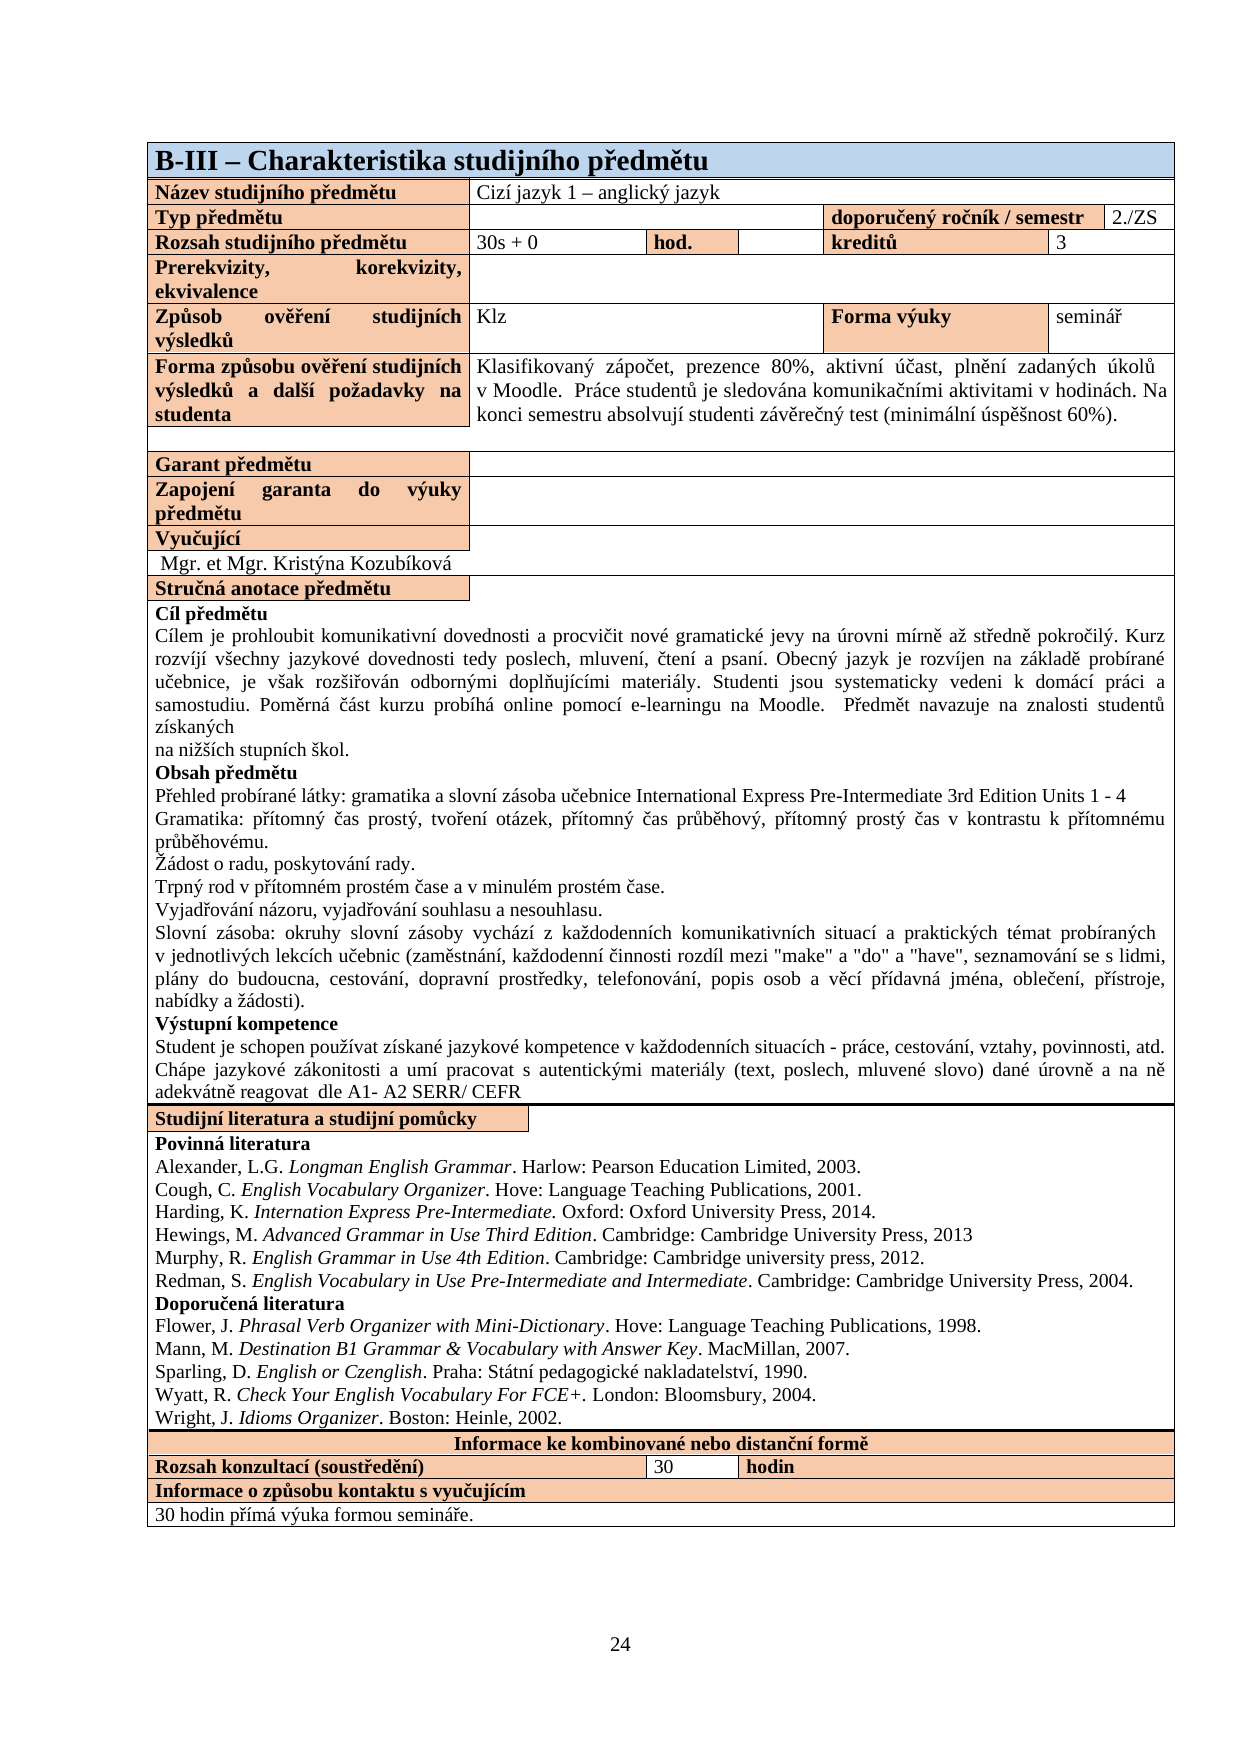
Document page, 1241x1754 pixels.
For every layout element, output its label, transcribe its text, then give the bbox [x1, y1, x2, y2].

table_cell Garant předmětu [148, 452, 469, 476]
table_cell Zapojení garanta do výuky předmětu [148, 477, 469, 525]
table_cell 2./ZS [1105, 205, 1174, 229]
table_cell Cizí jazyk 1 – anglický jazyk [470, 180, 1174, 204]
table_cell Název studijního předmětu [148, 180, 469, 204]
table_cell Klz [470, 304, 823, 352]
table_cell [470, 205, 823, 229]
table_cell 3 [1049, 230, 1174, 254]
table_cell Povinná literatura Alexander, L.G. Longman English Grammar. Harlow: Pearson Education Limited, 2003. Cough, C. English Vocabulary Organizer. Hove: Language Teaching Publications, 2001. Harding, K. Internation Express Pre-Intermediate. Oxford: Oxford University Press, 2014. Hewings, M. Advanced Grammar in Use Third Edition. Cambridge: Cambridge University Press, 2013 Murphy, R. English Grammar in Use 4th Edition. Cambridge: Cambridge university press, 2012. Redman, S. English Vocabulary in Use Pre-Intermediate and Intermediate. Cambridge: Cambridge University Press, 2004. Doporučená literatura Flower, J. Phrasal Verb Organizer with Mini-Dictionary. Hove: Language Teaching Publications, 1998. Mann, M. Destination B1 Grammar & Vocabulary with Answer Key. MacMillan, 2007. Sparling, D. English or Czenglish. Praha: Státní pedagogické nakladatelství, 1990. Wyatt, R. Check Your English Vocabulary For FCE+. London: Bloomsbury, 2004. Wright, J. Idioms Organizer. Boston: Heinle, 2002. [148, 1131, 1174, 1428]
table_cell Informace ke kombinované nebo distanční formě [148, 1430, 1174, 1454]
table_cell Forma výuky [824, 304, 1048, 352]
table_cell Rozsah studijního předmětu [148, 230, 469, 254]
table_cell [739, 230, 823, 254]
table_cell [470, 452, 1174, 476]
table_cell kreditů [824, 230, 1048, 254]
table_cell hod. [647, 230, 738, 254]
table_cell Informace o způsobu kontaktu s vyučujícím [148, 1479, 1174, 1502]
table_cell Cíl předmětu Cílem je prohloubit komunikativní dovednosti a procvičit nové gramatické jevy na úrovni mírně až středně pokročilý. Kurz rozvíjí všechny jazykové dovednosti tedy poslech, mluvení, čtení a psaní. Obecný jazyk je rozvíjen na základě probírané učebnice, je však rozšiřován odbornými doplňujícími materiály. Studenti jsou systematicky vedeni k domácí práci a samostudiu. Poměrná část kurzu probíhá online pomocí e-learningu na Moodle. Předmět navazuje na znalosti studentů získaných na nižších stupních škol. Obsah předmětu Přehled probírané látky: gramatika a slovní zásoba učebnice International Express Pre-Intermediate 3rd Edition Units 1 - 4 Gramatika: přítomný čas prostý, tvoření otázek, přítomný čas průběhový, přítomný prostý čas v kontrastu k přítomnému průběhovému. Žádost o radu, poskytování rady. Trpný rod v přítomném prostém čase a v minulém prostém čase. Vyjadřování názoru, vyjadřování souhlasu a nesouhlasu. Slovní zásoba: okruhy slovní zásoby vychází z každodenních komunikativních situací a praktických témat probíraných v jednotlivých lekcích učebnic (zaměstnání, každodenní činnosti rozdíl mezi "make" a "do" a "have", seznamování se s lidmi, plány do budoucna, cestování, dopravní prostředky, telefonování, popis osob a věcí přídavná jména, oblečení, přístroje, nabídky a žádosti). Výstupní kompetence Student je schopen používat získané jazykové kompetence v každodenních situacích - práce, cestování, vztahy, povinnosti, atd. Chápe jazykové zákonitosti a umí pracovat s autentickými materiály (text, poslech, mluvené slovo) dané úrovně a na ně adekvátně reagovat dle A1- A2 SERR/ CEFR [148, 600, 1174, 1103]
table_cell Forma způsobu ověření studijních výsledků a další požadavky na studenta [148, 354, 469, 426]
table_cell [529, 1106, 1174, 1131]
table_cell hodin [739, 1456, 1174, 1478]
table_cell Typ předmětu [148, 205, 469, 229]
table_cell Prerekvizity, korekvizity, ekvivalence [148, 255, 469, 303]
table_header B-III – Charakteristika studijního předmětu [148, 143, 1174, 177]
table_cell [470, 477, 1174, 525]
table_cell [470, 526, 1174, 550]
table_cell doporučený ročník / semestr [824, 205, 1104, 229]
table_cell 30s + 0 [470, 230, 646, 254]
table_cell Způsob ověření studijních výsledků [148, 304, 469, 352]
table_cell Vyučující [148, 526, 469, 550]
table_cell Klasifikovaný zápočet, prezence 80%, aktivní účast, plnění zadaných úkolů v Moodle. Práce studentů je sledována komunikačními aktivitami v hodinách. Na konci semestru absolvují studenti závěrečný test (minimální úspěšnost 60%). [470, 354, 1174, 426]
table_cell Studijní literatura a studijní pomůcky [148, 1106, 528, 1131]
table_cell seminář [1049, 304, 1174, 352]
table_cell 30 hodin přímá výuka formou semináře. [148, 1503, 1174, 1526]
table_cell Stručná anotace předmětu [148, 576, 469, 600]
table_cell Mgr. et Mgr. Kristýna Kozubíková [148, 550, 1174, 575]
table_cell [148, 426, 1174, 451]
table_cell [470, 255, 1174, 303]
table_cell [470, 576, 1174, 600]
table_cell Rozsah konzultací (soustředění) [148, 1456, 646, 1478]
table_cell 30 [647, 1456, 738, 1478]
